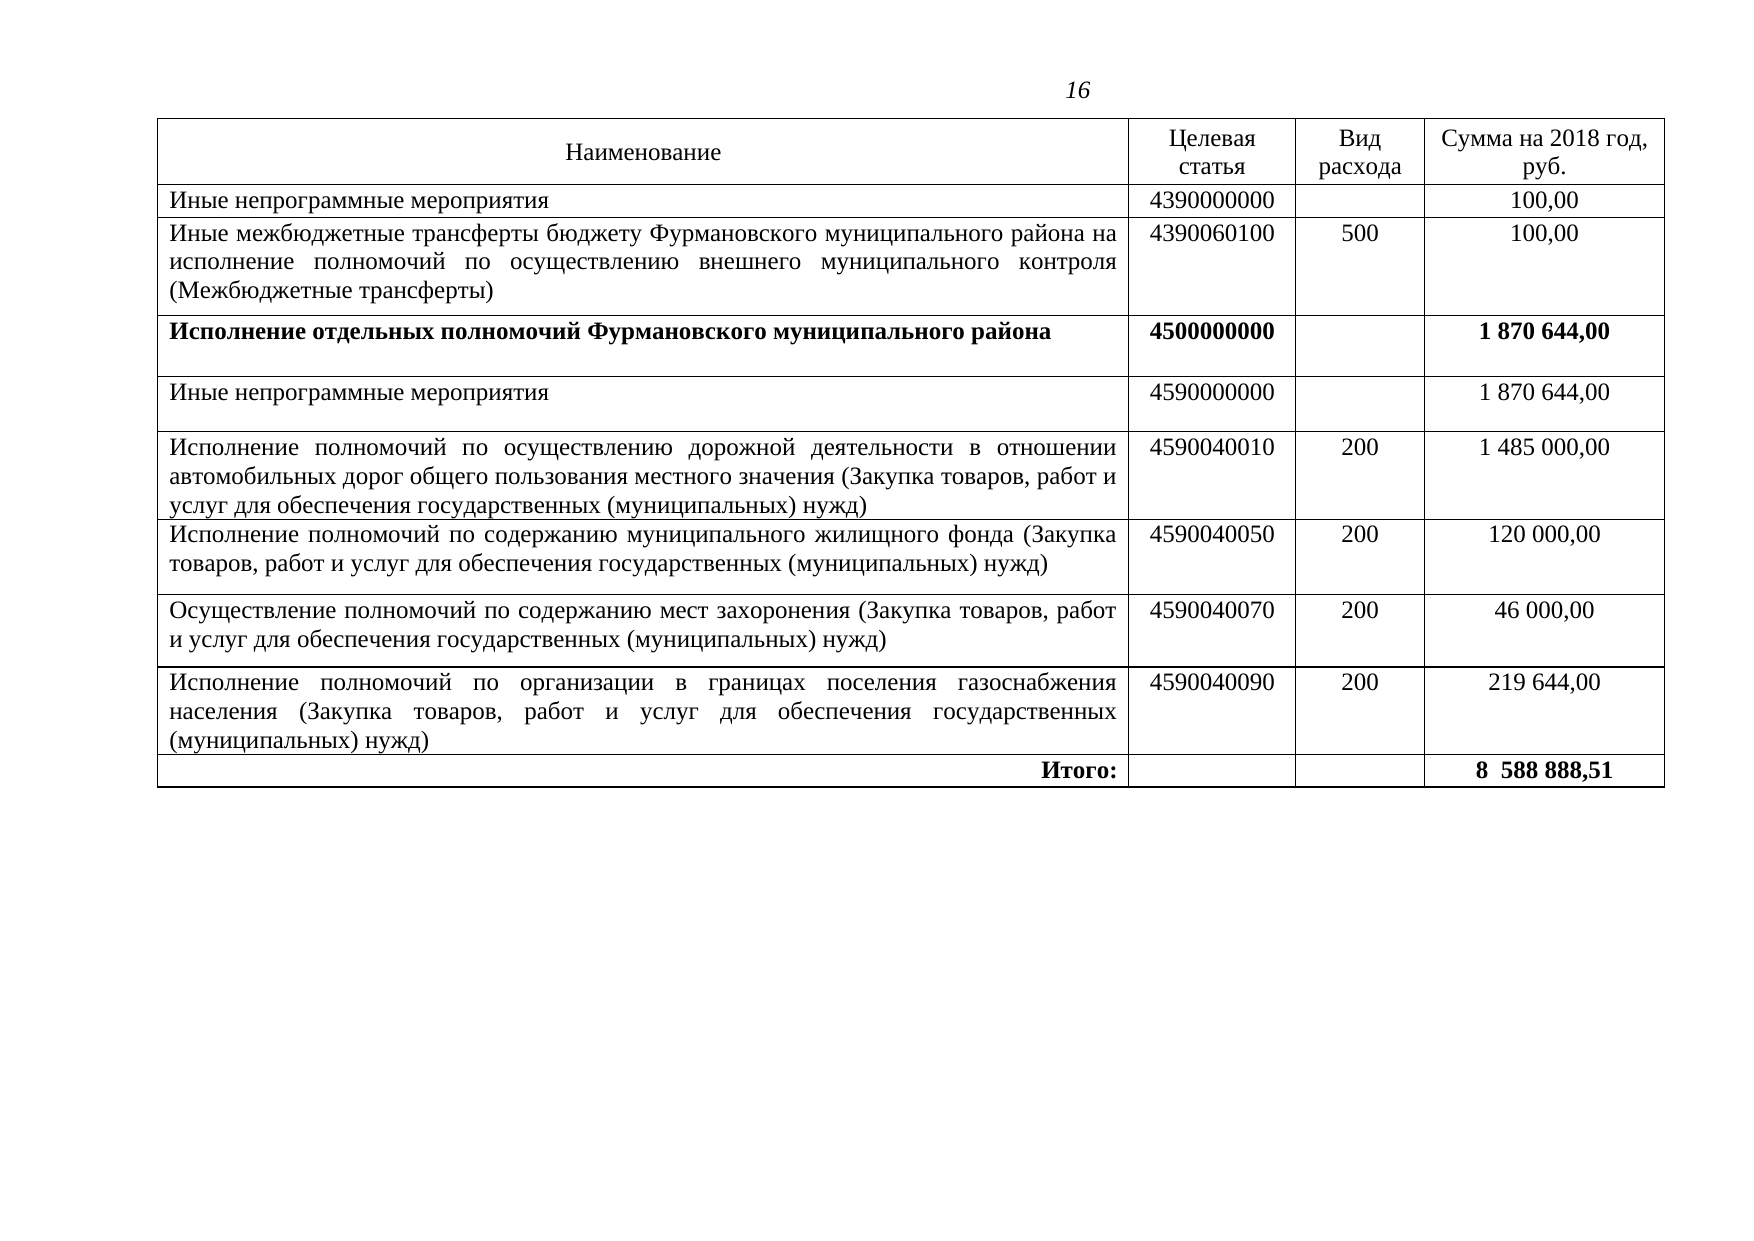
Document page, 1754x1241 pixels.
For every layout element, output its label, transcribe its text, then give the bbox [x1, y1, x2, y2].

table_cell 4590040070 [1129, 595, 1295, 666]
table_cell Исполнение полномочий по осуществлению дорожной деятельности в отношении автомобильных дорог общего пользования местного значения (Закупка товаров, работ и услуг для обеспечения государственных (муниципальных) нужд) [158, 432, 1128, 518]
table_cell 1 485 000,00 [1425, 432, 1664, 518]
table_cell 4390060100 [1129, 218, 1295, 315]
table_cell Исполнение полномочий по организации в границах поселения газоснабжения населения (Закупка товаров, работ и услуг для обеспечения государственных (муниципальных) нужд) [158, 668, 1128, 754]
table_header Целевая статья [1129, 119, 1295, 184]
table_cell Итого: [158, 755, 1128, 786]
table_cell [1296, 377, 1424, 431]
table_cell [1296, 185, 1424, 217]
table_cell Иные межбюджетные трансферты бюджету Фурмановского муниципального района на исполнение полномочий по осуществлению внешнего муниципального контроля (Межбюджетные трансферты) [158, 218, 1128, 315]
table_cell 4590040050 [1129, 520, 1295, 594]
table_header Наименование [158, 119, 1128, 184]
table_cell Иные непрограммные мероприятия [158, 185, 1128, 217]
table_cell [1296, 316, 1424, 376]
table_cell 120 000,00 [1425, 520, 1664, 594]
table_cell 46 000,00 [1425, 595, 1664, 666]
table_cell Исполнение полномочий по содержанию муниципального жилищного фонда (Закупка товаров, работ и услуг для обеспечения государственных (муниципальных) нужд) [158, 520, 1128, 594]
table_cell 4390000000 [1129, 185, 1295, 217]
table_cell 4590040090 [1129, 668, 1295, 754]
table_cell 200 [1296, 595, 1424, 666]
table_cell Иные непрограммные мероприятия [158, 377, 1128, 431]
table_cell 100,00 [1425, 218, 1664, 315]
table_cell Осуществление полномочий по содержанию мест захоронения (Закупка товаров, работ и услуг для обеспечения государственных (муниципальных) нужд) [158, 595, 1128, 666]
table_cell 4590040010 [1129, 432, 1295, 518]
table_cell 4500000000 [1129, 316, 1295, 376]
table_cell 500 [1296, 218, 1424, 315]
table_header Сумма на 2018 год, руб. [1425, 119, 1664, 184]
table_cell 4590000000 [1129, 377, 1295, 431]
table_cell 100,00 [1425, 185, 1664, 217]
table_cell 200 [1296, 668, 1424, 754]
table_cell 8 588 888,51 [1425, 755, 1664, 786]
table_cell 200 [1296, 520, 1424, 594]
table_cell 200 [1296, 432, 1424, 518]
table_cell 1 870 644,00 [1425, 377, 1664, 431]
table_cell [1296, 755, 1424, 786]
table_cell Исполнение отдельных полномочий Фурмановского муниципального района [158, 316, 1128, 376]
table_cell 219 644,00 [1425, 668, 1664, 754]
table_cell 1 870 644,00 [1425, 316, 1664, 376]
table_header Вид расхода [1296, 119, 1424, 184]
table_cell [1129, 755, 1295, 786]
